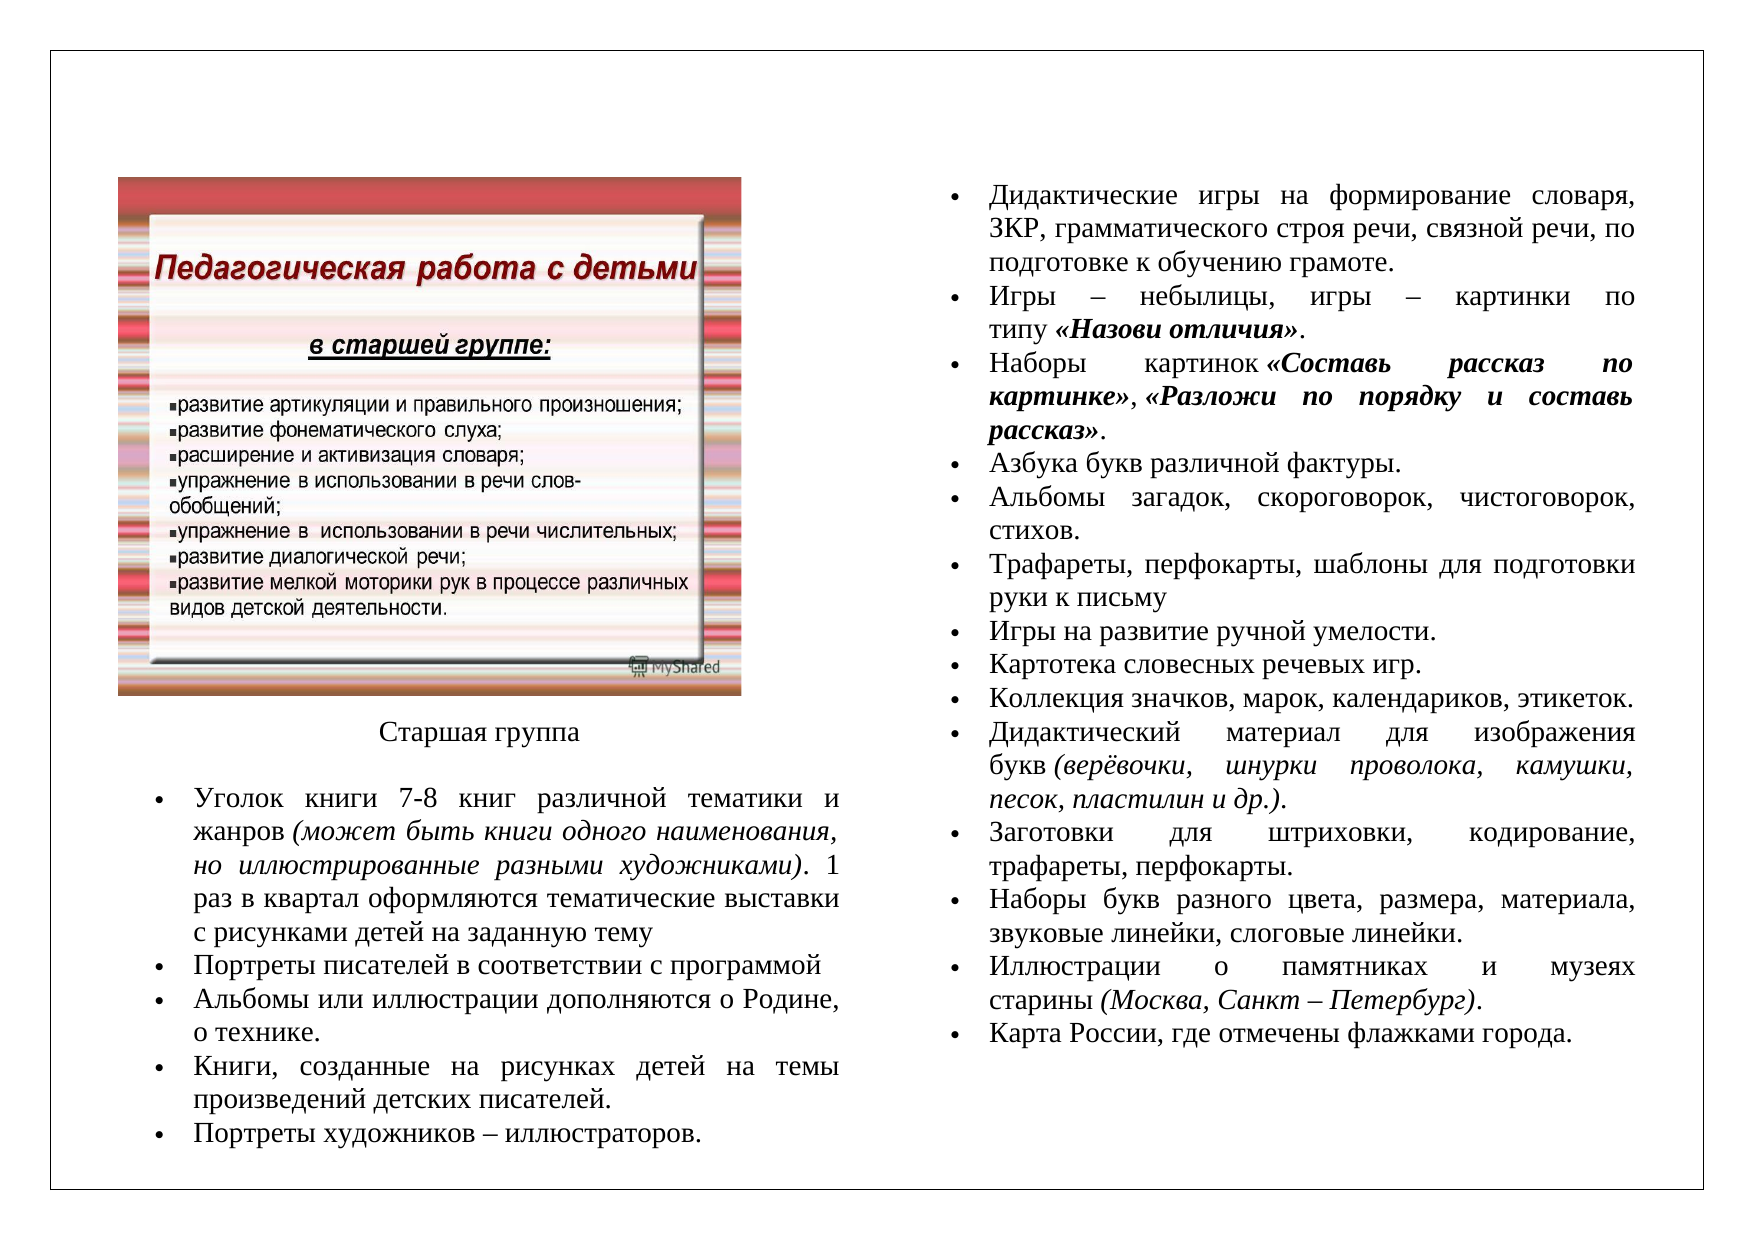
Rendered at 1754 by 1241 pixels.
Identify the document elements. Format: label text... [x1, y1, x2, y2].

list Картотека словесных речевых игр. [951, 647, 1636, 680]
list Заготовки для штриховки, кодирование, трафареты, перфокарты. [951, 814, 1636, 881]
list Дидактический материал для изображения букв (верёвочки, шнурки проволока, камушки, песок, пластилин и др.). [951, 714, 1636, 814]
list Азбука букв различной фактуры. [951, 445, 1636, 479]
list Портреты художников – иллюстраторов. [156, 1115, 840, 1149]
list Портреты писателей в соответствии с программой [156, 947, 840, 981]
list Книги, созданные на рисунках детей на темы произведений детских писателей. [156, 1048, 840, 1115]
list Игры – небылицы, игры – картинки по типу «Назови отличия». [951, 278, 1636, 345]
text Старшая грyппа [118, 714, 840, 748]
list Наборы картинок «Составь рассказ по картинке», «Разложи по порядку и составь рассказ». [951, 345, 1636, 445]
list Дидактические игры на формирование словаря, ЗКР, грамматического строя речи, связной речи, по подготовке к обучению грамоте. [951, 177, 1636, 278]
list Игры на развитие ручной умелости. [951, 613, 1636, 647]
list Наборы букв разного цвета, размера, материала, звуковые линейки, слоговые линейки. [951, 881, 1636, 948]
list Карта России, где отмечены флажками города. [951, 1016, 1636, 1049]
list Уголок книги 7-8 книг различной тематики и жанров (может быть книги одного наименования, но иллюстрированные разными художниками). 1 раз в квартал оформляются тематические выставки с рисунками детей на заданную тему [156, 780, 840, 947]
picture [118, 177, 742, 696]
list Иллюстрации о памятниках и музеях старины (Москва, Санкт – Петербург). [951, 948, 1636, 1016]
list Альбомы загадок, скороговорок, чистоговорок, стихов. [951, 479, 1636, 546]
list Трафареты, перфокарты, шаблоны для подготовки руки к письму [951, 546, 1636, 613]
list Альбомы или иллюстрации дополняются о Родине, о технике. [156, 981, 840, 1048]
list Коллекция значков, марок, календариков, этикеток. [951, 680, 1636, 714]
